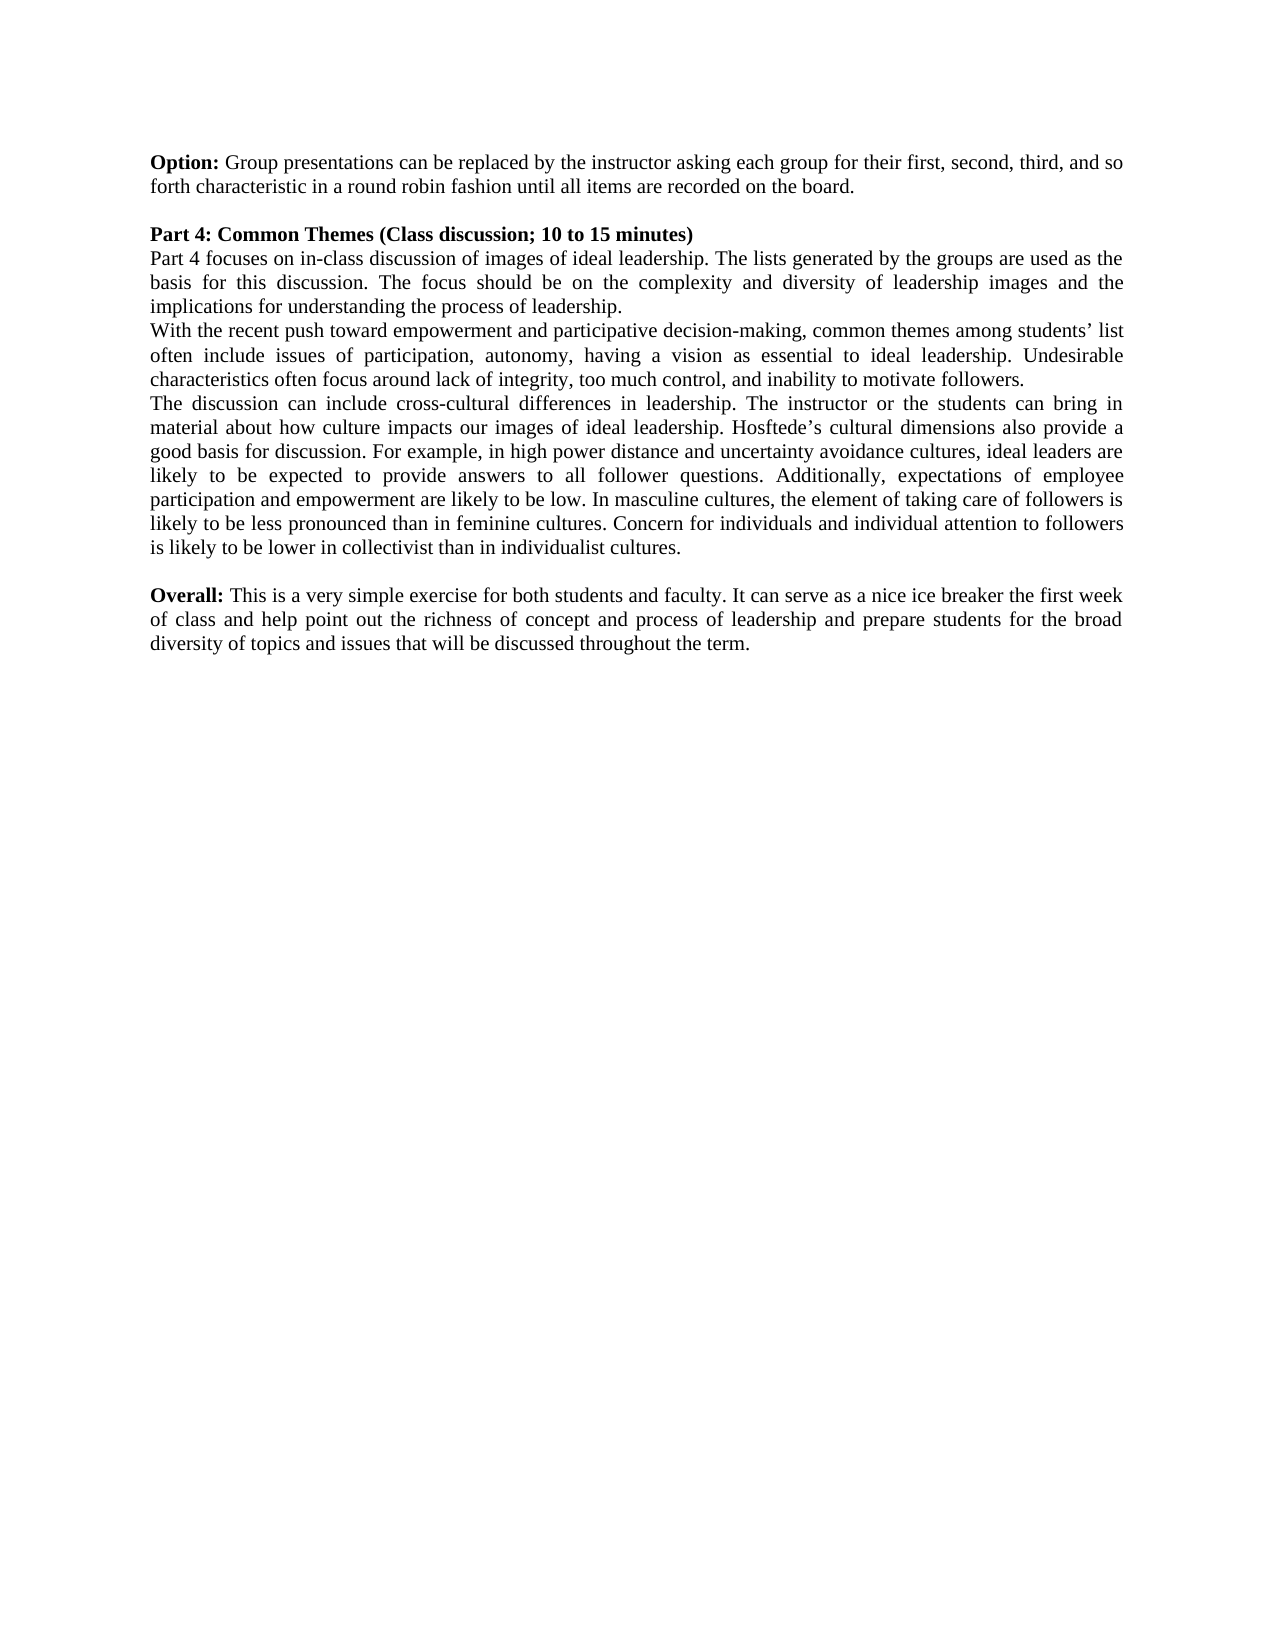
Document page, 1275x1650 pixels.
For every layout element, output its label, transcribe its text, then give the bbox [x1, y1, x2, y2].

text Overall: This is a very simple exercise for both students and faculty. It can serve as a nice ice breaker the first week of class and help point out the richness of concept and process of leadership and prepare students for the broad diversity of topics and issues that will be discussed throughout the term. [150, 583, 1125, 655]
text Part 4 focuses on in-class discussion of images of ideal leadership. The lists generated by the groups are used as the basis for this discussion. The focus should be on the complexity and diversity of leadership images and the implications for understanding the process of leadership. [150, 246, 1125, 318]
subtitle Part 4: Common Themes (Class discussion; 10 to 15 minutes) [150, 222, 1125, 246]
text Option: Group presentations can be replaced by the instructor asking each group for their first, second, third, and so forth characteristic in a round robin fashion until all items are recorded on the board. [150, 150, 1125, 198]
text With the recent push toward empowerment and participative decision-making, common themes among students’ list often include issues of participation, autonomy, having a vision as essential to ideal leadership. Undesirable characteristics often focus around lack of integrity, too much control, and inability to motivate followers. [150, 318, 1125, 391]
text The discussion can include cross-cultural differences in leadership. The instructor or the students can bring in material about how culture impacts our images of ideal leadership. Hosftede’s cultural dimensions also provide a good basis for discussion. For example, in high power distance and uncertainty avoidance cultures, ideal leaders are likely to be expected to provide answers to all follower questions. Additionally, expectations of employee participation and empowerment are likely to be low. In masculine cultures, the element of taking care of followers is likely to be less pronounced than in feminine cultures. Concern for individuals and individual attention to followers is likely to be lower in collectivist than in individualist cultures. [150, 391, 1125, 559]
